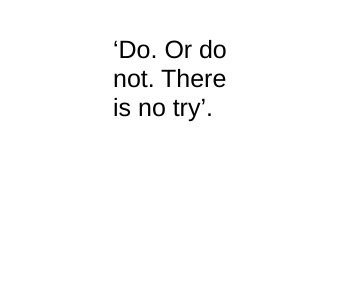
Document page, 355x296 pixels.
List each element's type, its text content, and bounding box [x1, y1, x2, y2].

text ‘Do. Or do not. There is no try’. [113, 35, 242, 122]
